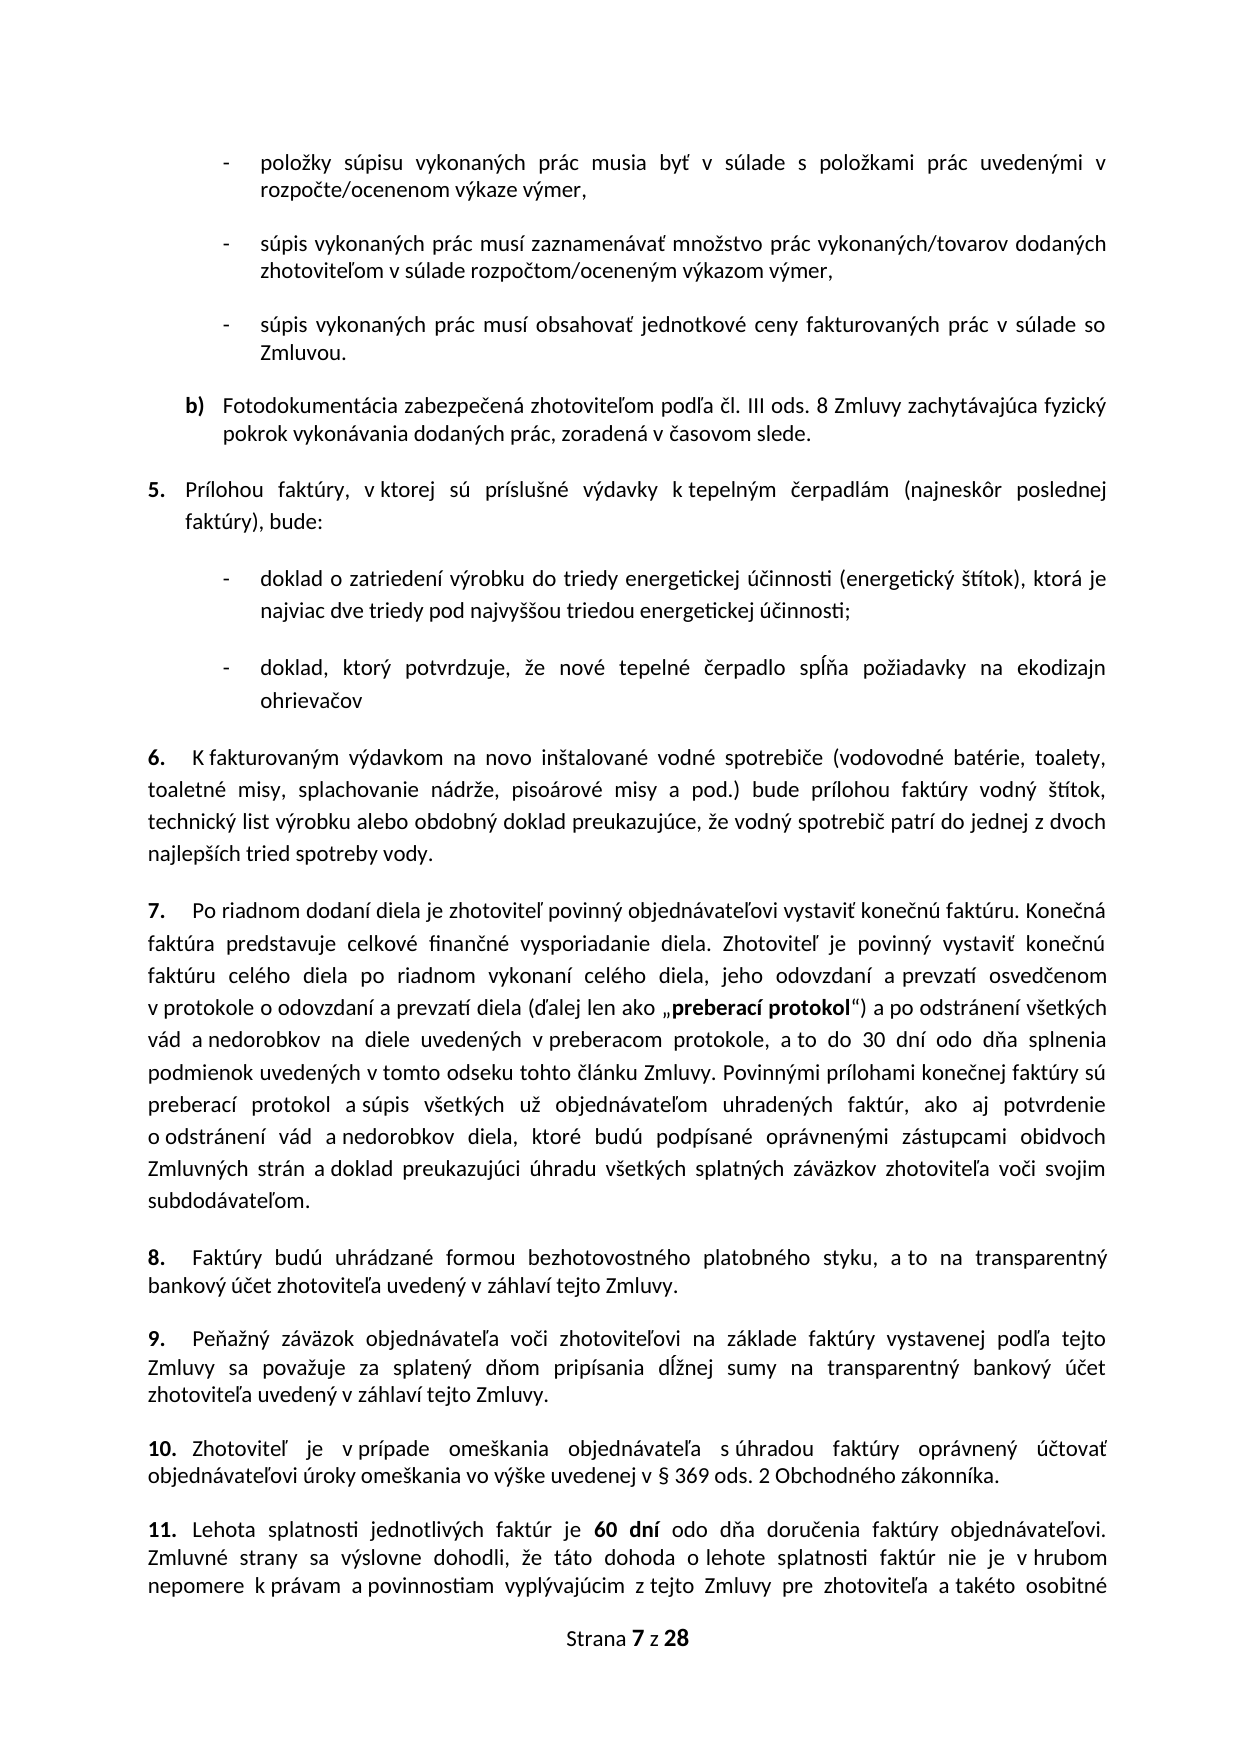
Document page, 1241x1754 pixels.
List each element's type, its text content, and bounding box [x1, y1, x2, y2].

list K fakturovaným výdavkom na novo inštalované vodné spotrebiče (vodovodné batérie, toalety, toaletné misy, splachovanie nádrže, pisoárové misy a pod.) bude prílohou faktúry vodný štítok, technický list výrobku alebo obdobný doklad preukazujúce, že vodný spotrebič patrí do jednej z dvoch najlepších tried spotreby vody. [148, 743, 1107, 867]
list Zhotoviteľ je v prípade omeškania objednávateľa s úhradou faktúry oprávnený účtovať objednávateľovi úroky omeškania vo výške uvedenej v § 369 ods. 2 Obchodného zákonníka. [148, 1434, 1107, 1490]
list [148, 1515, 1107, 1599]
list Po riadnom dodaní diela je zhotoviteľ povinný objednávateľovi vystaviť konečnú faktúru. Konečná faktúra predstavuje celkové finančné vysporiadanie diela. Zhotoviteľ je povinný vystaviť konečnú faktúru celého diela po riadnom vykonaní celého diela, jeho odovzdaní a prevzatí osvedčenom v protokole o odovzdaní a prevzatí diela (ďalej len ako „preberací protokol“) a po odstránení všetkých vád a nedorobkov na diele uvedených v preberacom protokole, a to do 30 dní odo dňa splnenia podmienok uvedených v tomto odseku tohto článku Zmluvy. Povinnými prílohami konečnej faktúry sú preberací protokol a súpis všetkých už objednávateľom uhradených faktúr, ako aj potvrdenie o odstránení vád a nedorobkov diela, ktoré budú podpísané oprávnenými zástupcami obidvoch Zmluvných strán a doklad preukazujúci úhradu všetkých splatných záväzkov zhotoviteľa voči svojim subdodávateľom. [148, 897, 1107, 1214]
list Fotodokumentácia zabezpečená zhotoviteľom podľa čl. III ods. 8 Zmluvy zachytávajúca fyzický pokrok vykonávania dodaných prác, zoradená v časovom slede. [185, 391, 1107, 447]
list súpis vykonaných prác musí obsahovať jednotkové ceny fakturovaných prác v súlade so Zmluvou. [223, 310, 1107, 366]
list súpis vykonaných prác musí zaznamenávať množstvo prác vykonaných/tovarov dodaných zhotoviteľom v súlade rozpočtom/oceneným výkazom výmer, [223, 229, 1107, 285]
list doklad o zatriedení výrobku do triedy energetickej účinnosti (energetický štítok), ktorá je najviac dve triedy pod najvyššou triedou energetickej účinnosti; [223, 564, 1107, 624]
list položky súpisu vykonaných prác musia byť v súlade s položkami prác uvedenými v rozpočte/ocenenom výkaze výmer, [223, 148, 1107, 204]
list Prílohou faktúry, v ktorej sú príslušné výdavky k tepelným čerpadlám (najneskôr poslednej faktúry), bude: [148, 475, 1107, 535]
list doklad, ktorý potvrdzuje, že nové tepelné čerpadlo spĺňa požiadavky na ekodizajn ohrievačov [223, 653, 1107, 714]
list Peňažný záväzok objednávateľa voči zhotoviteľovi na základe faktúry vystavenej podľa tejto Zmluvy sa považuje za splatený dňom pripísania dĺžnej sumy na transparentný bankový účet zhotoviteľa uvedený v záhlaví tejto Zmluvy. [148, 1324, 1107, 1409]
list Faktúry budú uhrádzané formou bezhotovostného platobného styku, a to na transparentný bankový účet zhotoviteľa uvedený v záhlaví tejto Zmluvy. [148, 1243, 1107, 1299]
